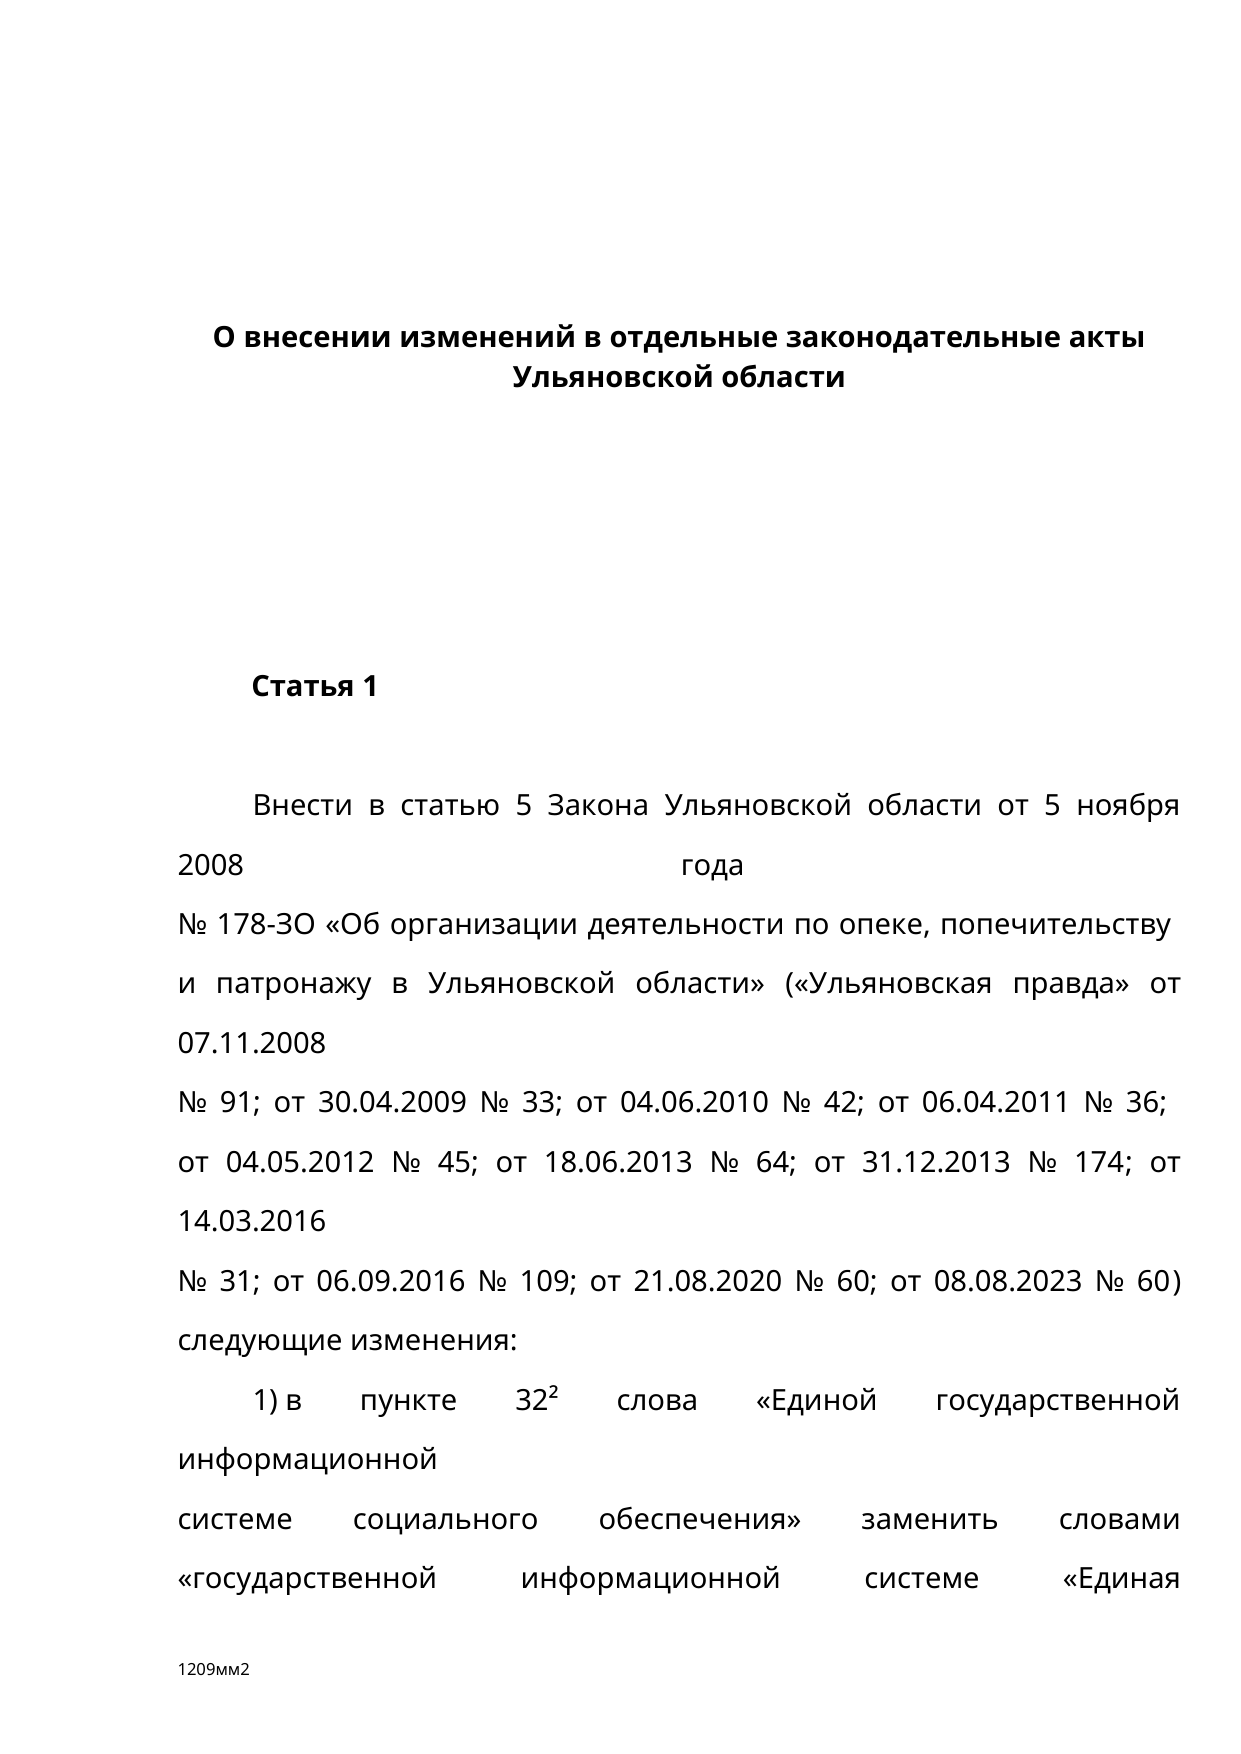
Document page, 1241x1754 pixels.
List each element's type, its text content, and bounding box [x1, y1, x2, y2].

text Внести в статью 5 Закона Ульяновской области от 5 ноября 2008 года № 178-ЗО «Об организации деятельности по опеке, попечительству и патронажу в Ульяновской области» («Ульяновская правда» от 07.11.2008 № 91; от 30.04.2009 № 33; от 04.06.2010 № 42; от 06.04.2011 № 36; от 04.05.2012 № 45; от 18.06.2013 № 64; от 31.12.2013 № 174; от 14.03.2016 № 31; от 06.09.2016 № 109; от 21.08.2020 № 60; от 08.08.2023 № 60) следующие изменения: [177, 784, 1181, 1359]
text Статья 1 [177, 665, 1181, 705]
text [177, 1379, 1181, 1597]
text Ульяновской области [177, 356, 1181, 396]
text О внесении изменений в отдельные законодательные акты [177, 317, 1181, 356]
